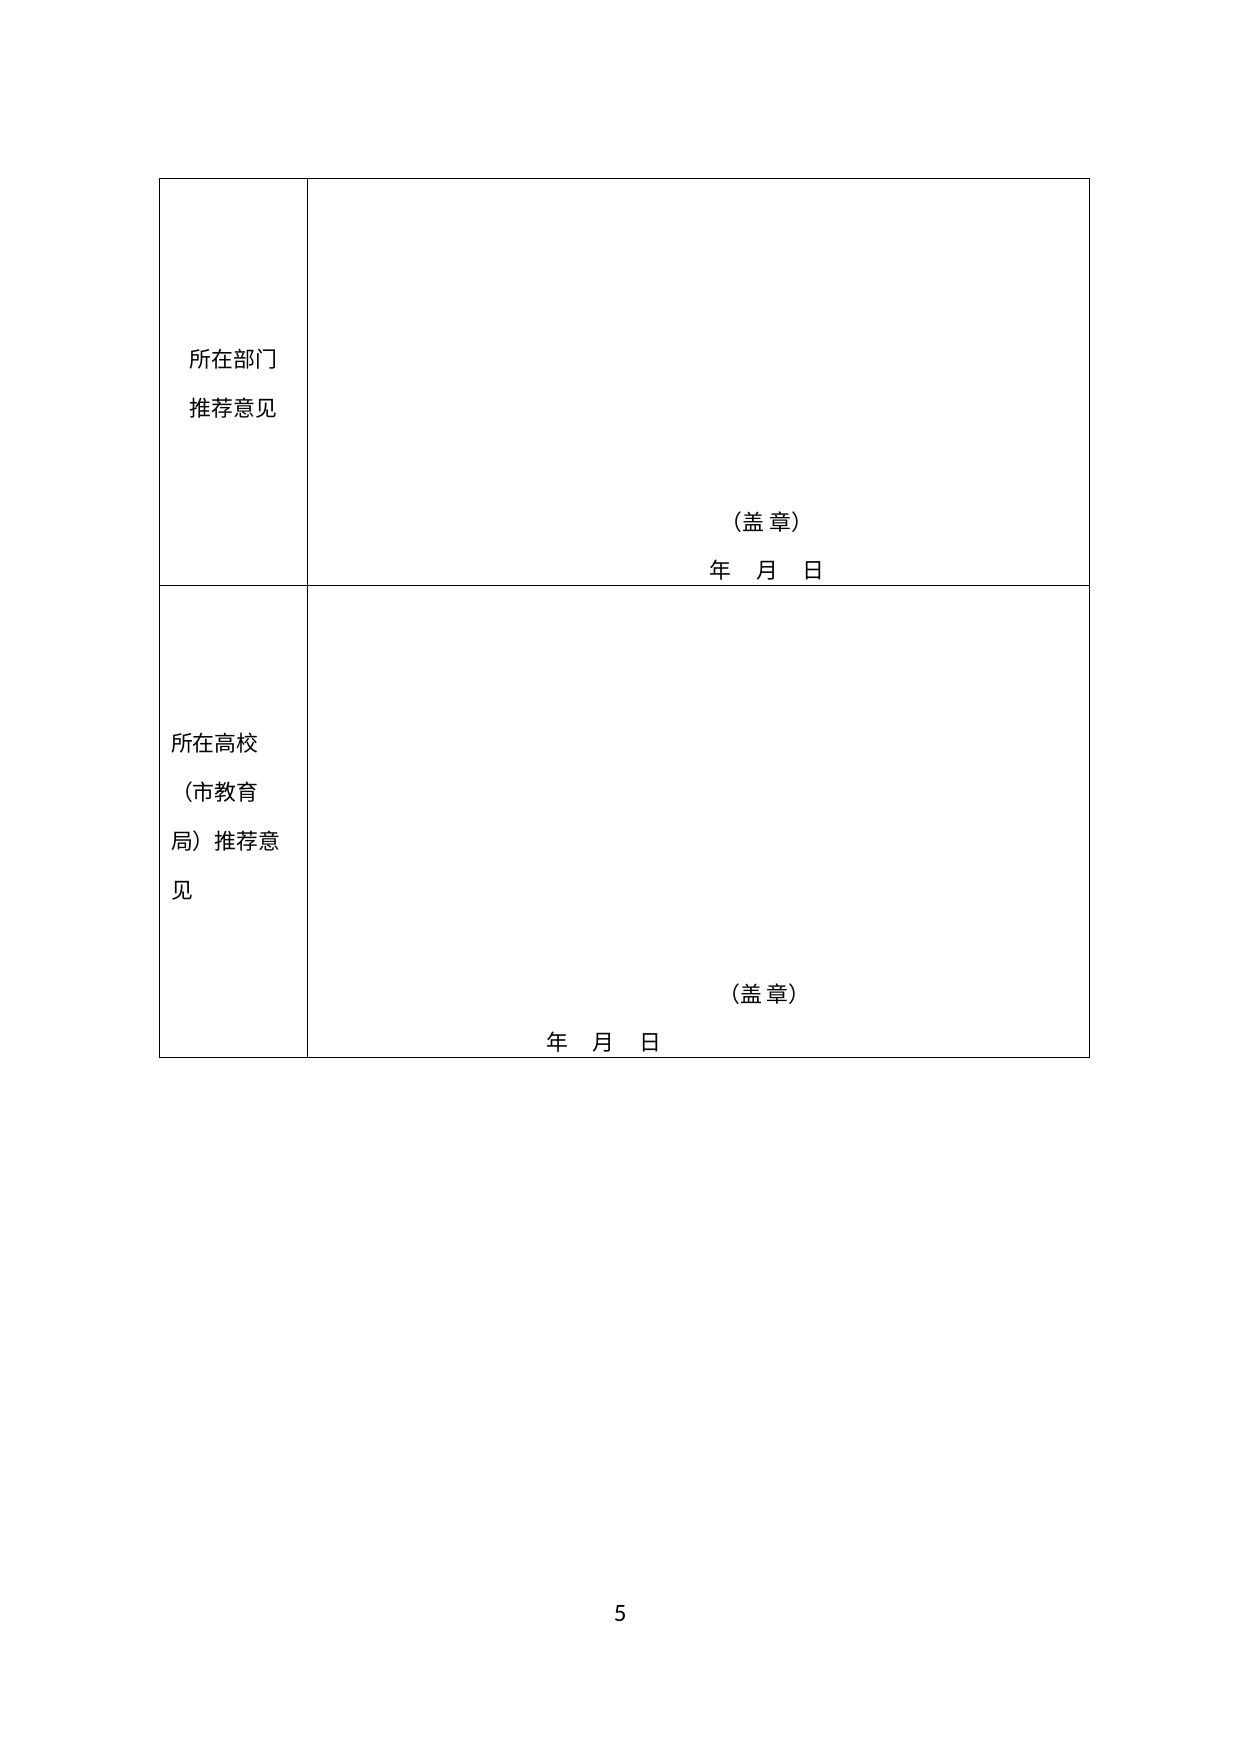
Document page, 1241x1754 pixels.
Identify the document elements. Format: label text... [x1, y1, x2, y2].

table_cell 所在部门 推荐意见 [160, 179, 307, 585]
table_cell （盖 章） 年 月 日 [308, 586, 1089, 1057]
table_cell （盖 章） 年 月 日 [308, 179, 1089, 585]
table_cell 所在高校（市教育局）推荐意见 [160, 586, 307, 1057]
